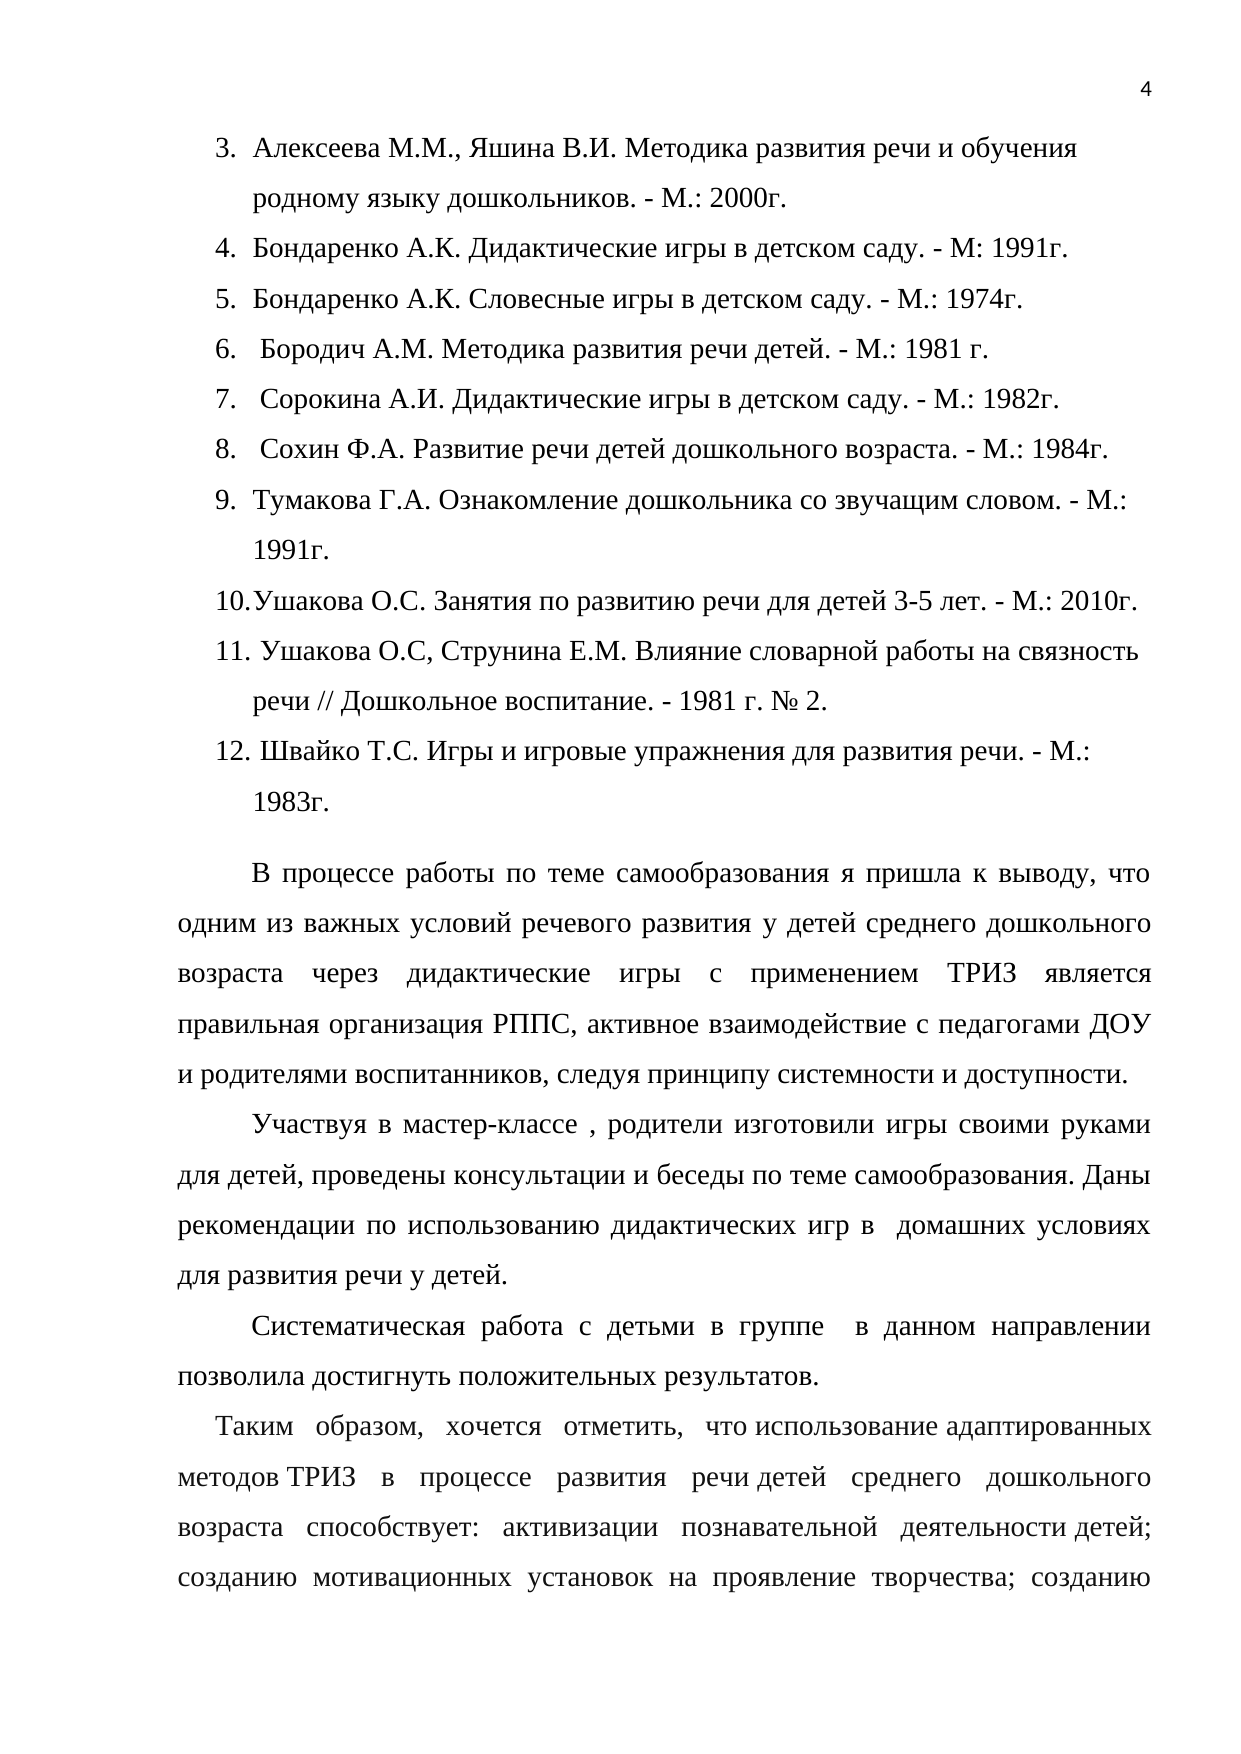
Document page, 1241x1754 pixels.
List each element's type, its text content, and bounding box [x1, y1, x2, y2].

list Сохин Ф.А. Развитие речи детей дошкольного возраста. - М.: 1984г. [215, 432, 1152, 465]
text В процессе работы по теме самообразования я пришла к выводу, что одним из важных условий речевого развития у детей среднего дошкольного возраста через дидактические игры с применением ТРИЗ является правильная организация РППС, активное взаимодействие с педагогами ДОУ и родителями воспитанников, следуя принципу системности и доступности. [177, 855, 1152, 1090]
list Сорокина А.И. Дидактические игры в детском саду. - М.: 1982г. [215, 381, 1152, 415]
list Бондаренко А.К. Словесные игры в детском саду. - М.: 1974г. [215, 281, 1152, 314]
text Систематическая работа с детьми в группе в данном направлении позволила достигнуть положительных результатов. [177, 1308, 1152, 1392]
list Швайко Т.С. Игры и игровые упражнения для развития речи. - М.: 1983г. [215, 733, 1152, 817]
list Алексеева М.М., Яшина В.И. Методика развития речи и обучения родному языку дошкольников. - М.: 2000г. [215, 130, 1152, 214]
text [177, 1408, 1152, 1593]
list Ушакова О.С, Струнина Е.М. Влияние словарной работы на связность речи // Дошкольное воспитание. - 1981 г. № 2. [215, 633, 1152, 717]
list Ушакова О.С. Занятия по развитию речи для детей 3-5 лет. - М.: 2010г. [215, 583, 1152, 616]
text Участвуя в мастер-классе , родители изготовили игры своими руками для детей, проведены консультации и беседы по теме самообразования. Даны рекомендации по использованию дидактических игр в домашних условиях для развития речи у детей. [177, 1107, 1152, 1291]
list Бородич А.М. Методика развития речи детей. - М.: 1981 г. [215, 331, 1152, 364]
list Тумакова Г.А. Ознакомление дошкольника со звучащим словом. - М.: 1991г. [215, 482, 1152, 566]
list Бондаренко А.К. Дидактические игры в детском саду. - М: 1991г. [215, 230, 1152, 264]
